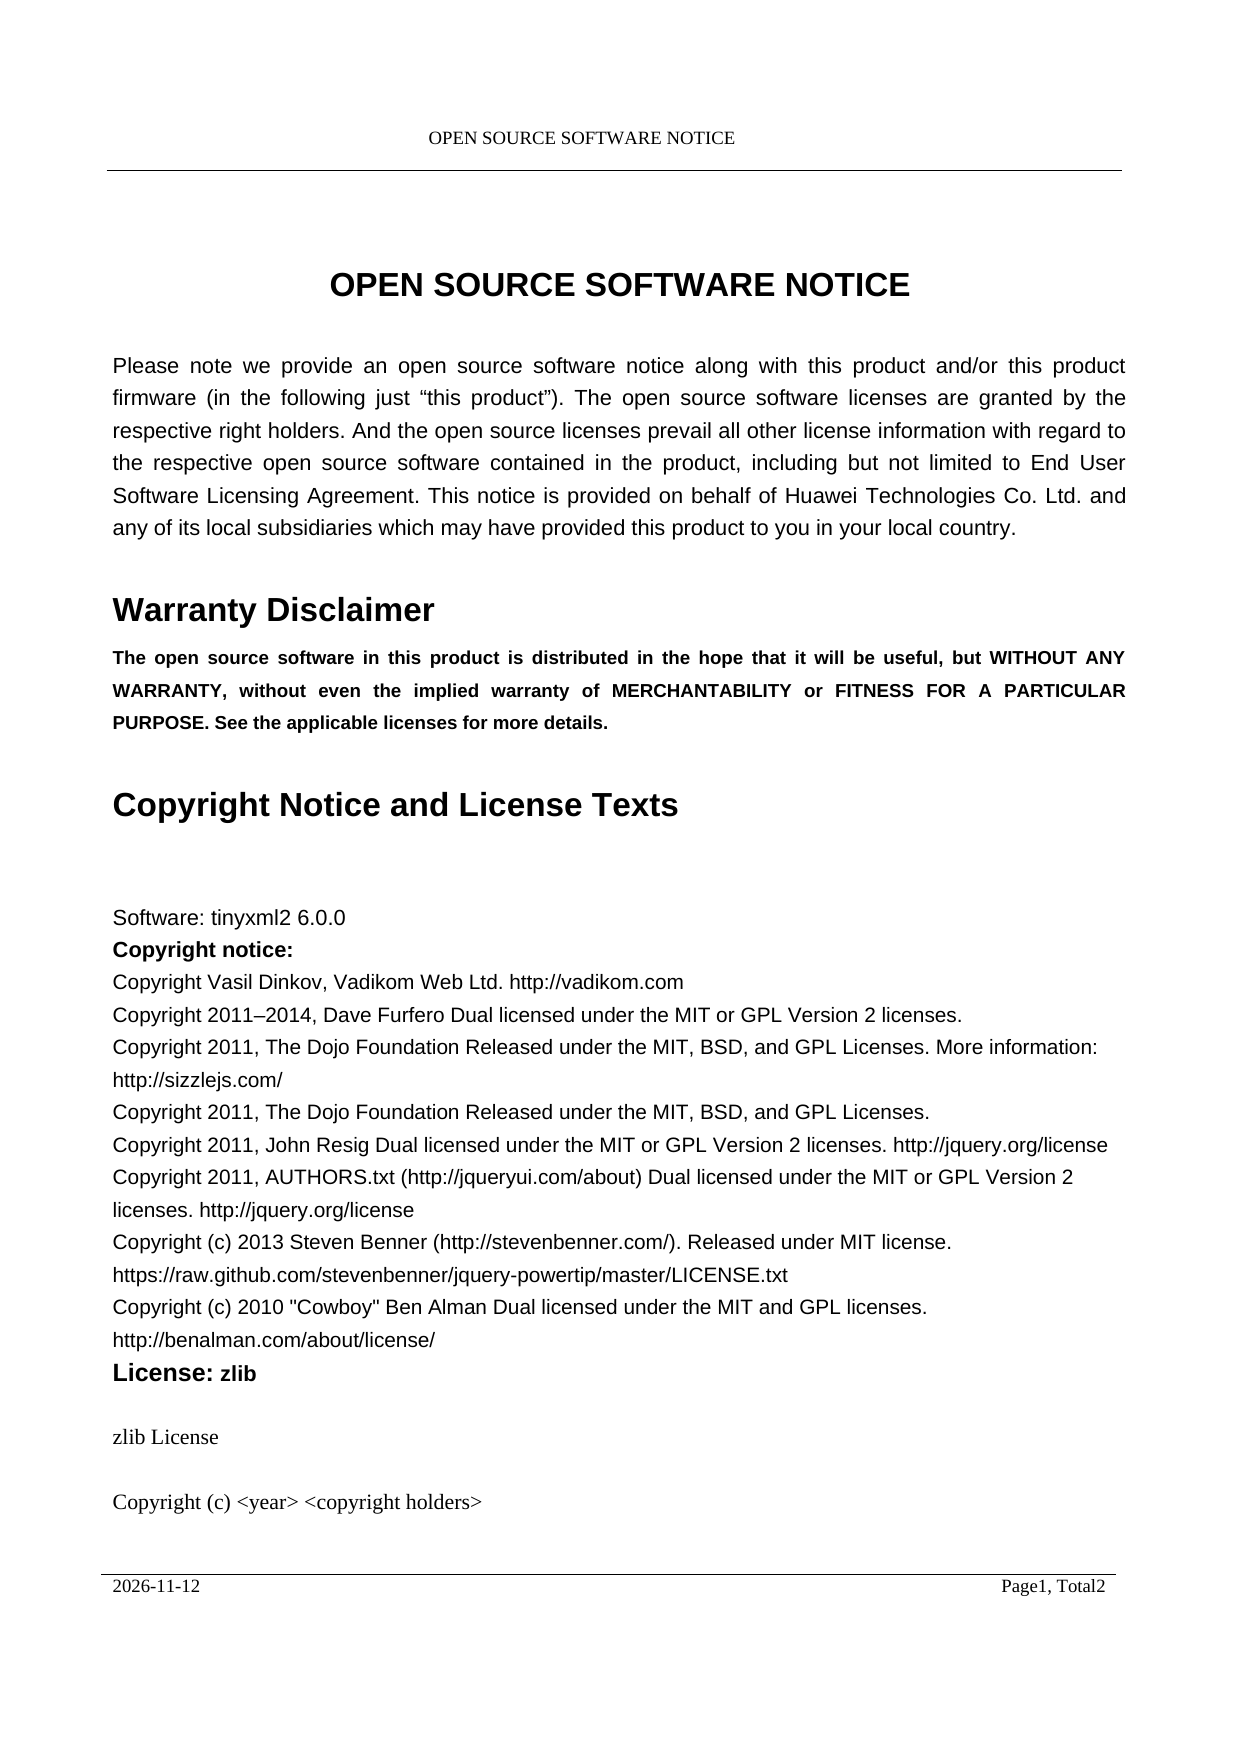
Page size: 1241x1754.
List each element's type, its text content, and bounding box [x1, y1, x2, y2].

text Copyright 2011, The Dojo Foundation Released under the MIT, BSD, and GPL Licenses. More information: http://sizzlejs.com/ [112, 1031, 1128, 1096]
text The open source software in this product is distributed in the hope that it will be useful, but WITHOUT ANY WARRANTY, without even the implied warranty of MERCHANTABILITY or FITNESS FOR A PARTICULAR PURPOSE. See the applicable licenses for more details. [112, 641, 1128, 739]
text Copyright 2011–2014, Dave Furfero Dual licensed under the MIT or GPL Version 2 licenses. [112, 998, 1128, 1031]
text Copyright (c) 2013 Steven Benner (http://stevenbenner.com/). Released under MIT license. https://raw.github.com/stevenbenner/jquery-powertip/master/LICENSE.txt [112, 1226, 1128, 1291]
text Warranty Disclaimer [112, 576, 1128, 641]
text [112, 1356, 1128, 1518]
text Please note we provide an open source software notice along with this product and/or this product firmware (in the following just “this product”). The open source software licenses are granted by the respective right holders. And the open source licenses prevail all other license information with regard to the respective open source software contained in the product, including but not limited to End User Software Licensing Agreement. This notice is provided on behalf of Huawei Technologies Co. Ltd. and any of its local subsidiaries which may have provided this product to you in your local country. [112, 349, 1128, 544]
text OPEN SOURCE SOFTWARE NOTICE [112, 251, 1128, 316]
text Copyright 2011, AUTHORS.txt (http://jqueryui.com/about) Dual licensed under the MIT or GPL Version 2 licenses. http://jquery.org/license [112, 1161, 1128, 1226]
text Copyright notice: [112, 933, 1128, 966]
text Software: tinyxml2 6.0.0 [112, 901, 1128, 933]
text Copyright 2011, The Dojo Foundation Released under the MIT, BSD, and GPL Licenses. [112, 1096, 1128, 1128]
text Copyright Vasil Dinkov, Vadikom Web Ltd. http://vadikom.com [112, 966, 1128, 998]
text Copyright 2011, John Resig Dual licensed under the MIT or GPL Version 2 licenses. http://jquery.org/license [112, 1128, 1128, 1161]
text Copyright Notice and License Texts [112, 771, 1128, 836]
text Copyright (c) 2010 "Cowboy" Ben Alman Dual licensed under the MIT and GPL licenses. http://benalman.com/about/license/ [112, 1291, 1128, 1356]
